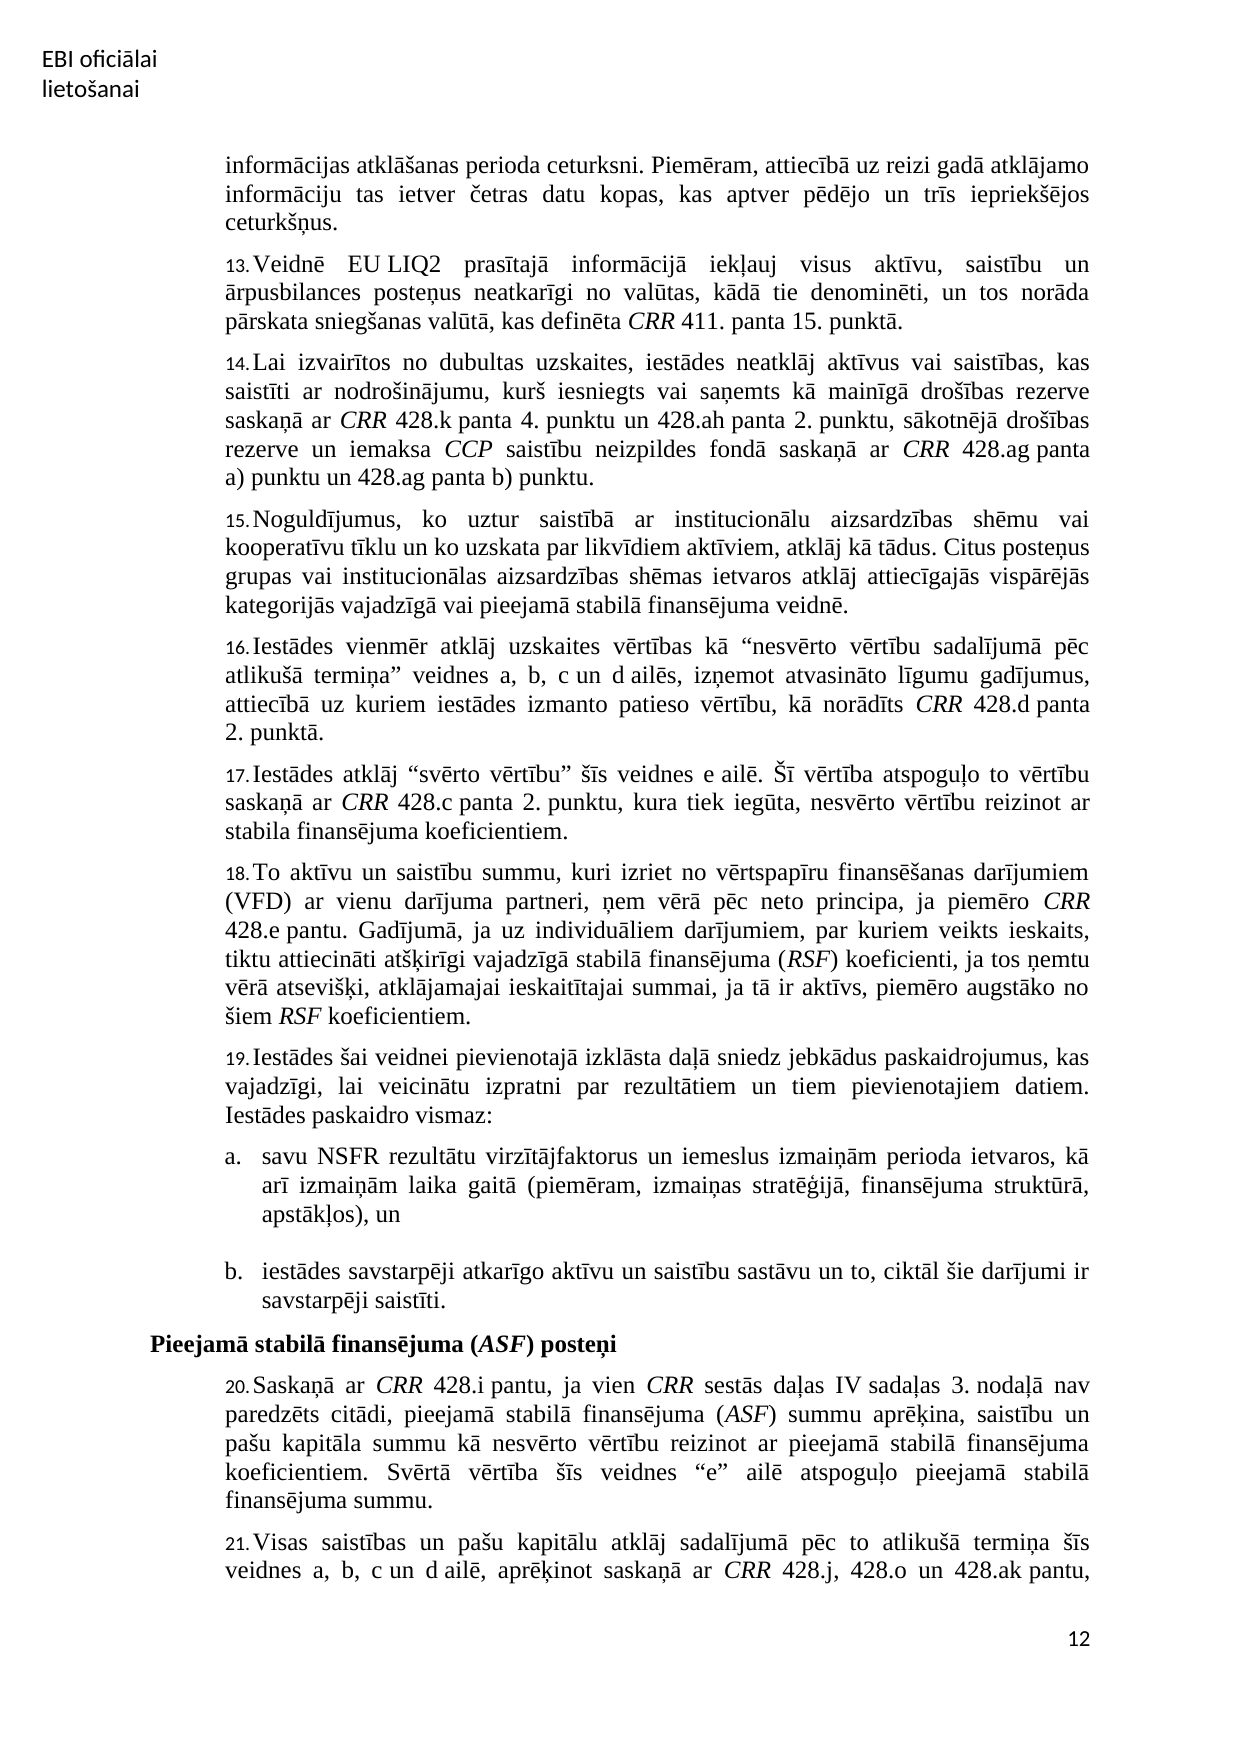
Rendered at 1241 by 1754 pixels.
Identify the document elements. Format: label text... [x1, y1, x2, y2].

list Veidnē EU LIQ2 prasītajā informācijā iekļauj visus aktīvu, saistību un ārpusbilances posteņus neatkarīgi no valūtas, kādā tie denominēti, un tos norāda pārskata sniegšanas valūtā, kas definēta CRR 411. panta 15. punktā. [225, 249, 1090, 335]
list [225, 150, 1090, 236]
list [225, 1527, 1090, 1584]
list iestādes savstarpēji atkarīgo aktīvu un saistību sastāvu un to, ciktāl šie darījumi ir savstarpēji saistīti. [224, 1256, 1090, 1314]
list Noguldījumus, ko uztur saistībā ar institucionālu aizsardzības shēmu vai kooperatīvu tīklu un ko uzskata par likvīdiem aktīviem, atklāj kā tādus. Citus posteņus grupas vai institucionālas aizsardzības shēmas ietvaros atklāj attiecīgajās vispārējās kategorijās vajadzīgā vai pieejamā stabilā finansējuma veidnē. [225, 504, 1090, 619]
list Iestādes atklāj “svērto vērtību” šīs veidnes e ailē. Šī vērtība atspoguļo to vērtību saskaņā ar CRR 428.c panta 2. punktu, kura tiek iegūta, nesvērto vērtību reizinot ar stabila finansējuma koeficientiem. [225, 759, 1090, 845]
list savu NSFR rezultātu virzītājfaktorus un iemeslus izmaiņām perioda ietvaros, kā arī izmaiņām laika gaitā (piemēram, izmaiņas stratēģijā, finansējuma struktūrā, apstākļos), un [224, 1141, 1090, 1227]
list Iestādes šai veidnei pievienotajā izklāsta daļā sniedz jebkādus paskaidrojumus, kas vajadzīgi, lai veicinātu izpratni par rezultātiem un tiem pievienotajiem datiem. Iestādes paskaidro vismaz: [225, 1042, 1090, 1129]
list Lai izvairītos no dubultas uzskaites, iestādes neatklāj aktīvus vai saistības, kas saistīti ar nodrošinājumu, kurš iesniegts vai saņemts kā mainīgā drošības rezerve saskaņā ar CRR 428.k panta 4. punktu un 428.ah panta 2. punktu, sākotnējā drošības rezerve un iemaksa CCP saistību neizpildes fondā saskaņā ar CRR 428.ag panta a) punktu un 428.ag panta b) punktu. [225, 347, 1090, 491]
list Saskaņā ar CRR 428.i pantu, ja vien CRR sestās daļas IV sadaļas 3. nodaļā nav paredzēts citādi, pieejamā stabilā finansējuma (ASF) summu aprēķina, saistību un pašu kapitāla summu kā nesvērto vērtību reizinot ar pieejamā stabilā finansējuma koeficientiem. Svērtā vērtība šīs veidnes “e” ailē atspoguļo pieejamā stabilā finansējuma summu. [225, 1371, 1090, 1514]
text Pieejamā stabilā finansējuma (ASF) posteņi [150, 1329, 1090, 1358]
list To aktīvu un saistību summu, kuri izriet no vērtspapīru finansēšanas darījumiem (VFD) ar vienu darījuma partneri, ņem vērā pēc neto principa, ja piemēro CRR 428.e pantu. Gadījumā, ja uz individuāliem darījumiem, par kuriem veikts ieskaits, tiktu attiecināti atšķirīgi vajadzīgā stabilā finansējuma (RSF) koeficienti, ja tos ņemtu vērā atsevišķi, atklājamajai ieskaitītajai summai, ja tā ir aktīvs, piemēro augstāko no šiem RSF koeficientiem. [225, 857, 1090, 1030]
list Iestādes vienmēr atklāj uzskaites vērtības kā “nesvērto vērtību sadalījumā pēc atlikušā termiņa” veidnes a, b, c un d ailēs, izņemot atvasināto līgumu gadījumus, attiecībā uz kuriem iestādes izmanto patieso vērtību, kā norādīts CRR 428.d panta 2. punktā. [225, 631, 1090, 746]
